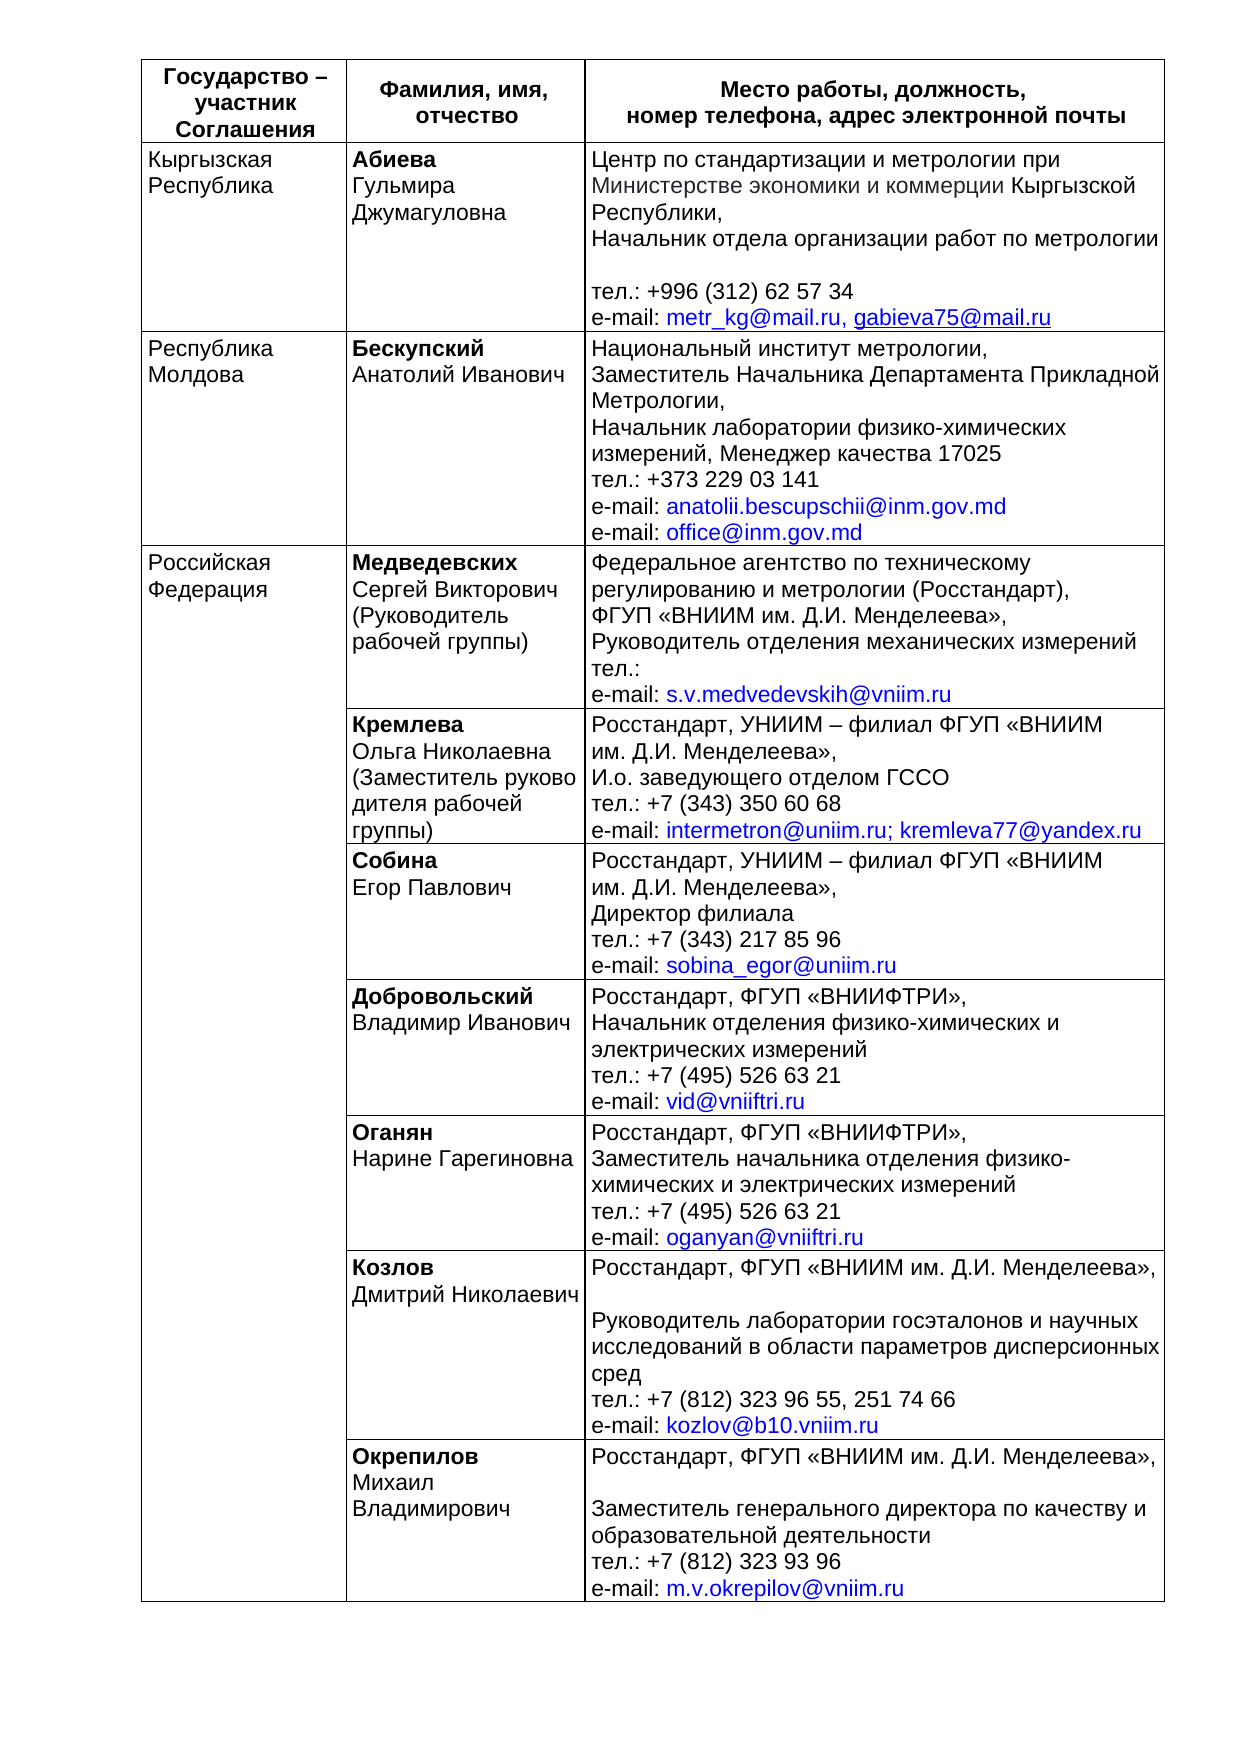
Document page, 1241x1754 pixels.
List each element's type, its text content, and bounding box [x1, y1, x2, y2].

table_cell Кыргызская Республика [142, 143, 346, 331]
table_header Государство – участник Соглашения [142, 60, 346, 142]
table_cell Национальный институт метрологии, Заместитель Начальника Департамента Прикладной Метрологии, Начальник лаборатории физико-химических измерений, Менеджер качества 17025 тел.: +373 229 03 141 е-mail: anatolii.bescupschii@inm.gov.md е-mail: office@inm.gov.md [586, 332, 1164, 545]
table_header Место работы, должность, номер телефона, адрес электронной почты [586, 60, 1164, 142]
table_cell Росстандарт, ФГУП «ВНИИМ им. Д.И. Менделеева», Руководитель лаборатории госэталонов и научных исследований в области параметров дисперсионных сред тел.: +7 (812) 323 96 55, 251 74 66 e-mail: kozlov@b10.vniim.ru [586, 1251, 1164, 1439]
table_cell Центр по стандартизации и метрологии при Министерстве экономики и коммерции Кыргызской Республики, Начальник отдела организации работ по метрологии тел.: +996 (312) 62 57 34 е-mail: metr_kg@mail.ru, gabieva75@mail.ru [586, 143, 1164, 331]
table_header Фамилия, имя, отчество [347, 60, 584, 142]
table_cell Собина Егор Павлович [347, 844, 584, 979]
table_cell Окрепилов Михаил Владимирович [347, 1440, 584, 1601]
table_cell Абиева Гульмира Джумагуловна [347, 143, 584, 331]
table_cell Кремлева Ольга Николаевна (Заместитель руководителя рабочей группы) [347, 709, 584, 843]
table_cell Республика Молдова [142, 332, 346, 545]
table_cell Росстандарт, ФГУП «ВНИИФТРИ», Начальник отделения физико-химических и электрических измерений тел.: +7 (495) 526 63 21 e-mail: vid@vniiftri.ru [586, 980, 1164, 1114]
table_cell Добровольский Владимир Иванович [347, 980, 584, 1114]
table_cell Козлов Дмитрий Николаевич [347, 1251, 584, 1439]
table_cell Росстандарт, УНИИМ – филиал ФГУП «ВНИИМ им. Д.И. Менделеева», Директор филиала тел.: +7 (343) 217 85 96 е-mail: sobina_egor@uniim.ru [586, 844, 1164, 979]
table_cell Оганян Нарине Гарегиновна [347, 1116, 584, 1250]
table_cell Медведевских Сергей Викторович (Руководитель рабочей группы) [347, 546, 584, 707]
table_cell Федеральное агентство по техническому регулированию и метрологии (Росстандарт), ФГУП «ВНИИМ им. Д.И. Менделеева», Руководитель отделения механических измерений тел.: е-mail: s.v.medvedevskih@vniim.ru [586, 546, 1164, 707]
table_cell Росстандарт, ФГУП «ВНИИМ им. Д.И. Менделеева», Заместитель генерального директора по качеству и образовательной деятельности тел.: +7 (812) 323 93 96 e-mail: m.v.okrepilov@vniim.ru [586, 1440, 1164, 1601]
table_cell Росстандарт, УНИИМ – филиал ФГУП «ВНИИМ им. Д.И. Менделеева», И.о. заведующего отделом ГССО тел.: +7 (343) 350 60 68 е-mail: intermetron@uniim.ru; kremleva77@yandex.ru [586, 709, 1164, 843]
table_cell Росстандарт, ФГУП «ВНИИФТРИ», Заместитель начальника отделения физико-химических и электрических измерений тел.: +7 (495) 526 63 21 e-mail: oganyan@vniiftri.ru [586, 1116, 1164, 1250]
table_cell Бескупский Анатолий Иванович [347, 332, 584, 545]
table_cell Российская Федерация [142, 546, 346, 1601]
